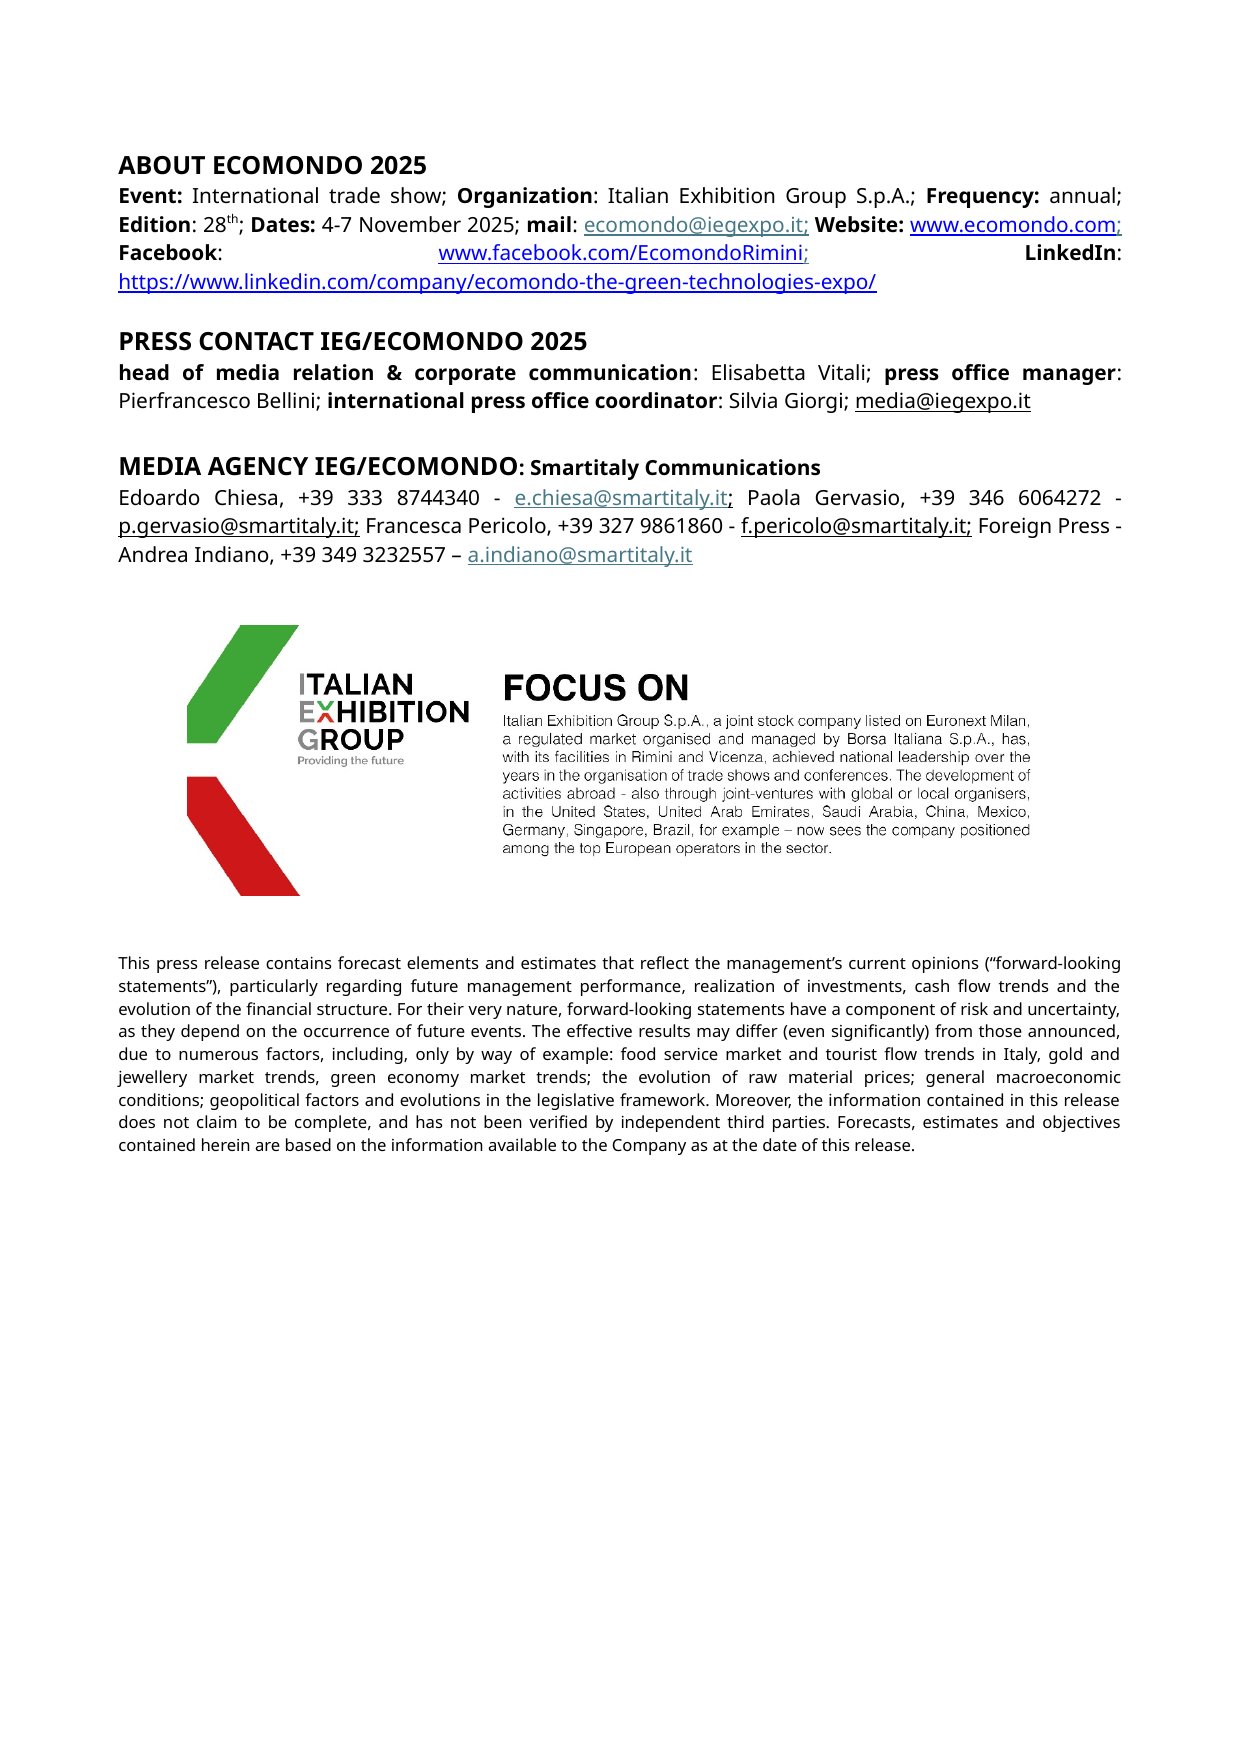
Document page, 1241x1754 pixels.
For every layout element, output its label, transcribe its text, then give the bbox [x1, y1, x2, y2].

picture [187, 625, 1054, 896]
text Event: International trade show; Organization: Italian Exhibition Group S.p.A.; Frequency: annual; Edition: 28th; Dates: 4-7 November 2025; mail: ecomondo@iegexpo.it; Website: www.ecomondo.com; Facebook: www.facebook.com/EcomondoRimini; LinkedIn: https://www.linkedin.com/company/ecomondo-the-green-technologies-expo/ [118, 182, 1122, 295]
text This press release contains forecast elements and estimates that reflect the management’s current opinions (“forward-looking statements”), particularly regarding future management performance, realization of investments, cash flow trends and the evolution of the financial structure. For their very nature, forward-looking statements have a component of risk and uncertainty, as they depend on the occurrence of future events. The effective results may differ (even significantly) from those announced, due to numerous factors, including, only by way of example: food service market and tourist flow trends in Italy, gold and jewellery market trends, green economy market trends; the evolution of raw material prices; general macroeconomic conditions; geopolitical factors and evolutions in the legislative framework. Moreover, the information contained in this release does not claim to be complete, and has not been verified by independent third parties. Forecasts, estimates and objectives contained herein are based on the information available to the Company as at the date of this release. [118, 952, 1122, 1156]
text PRESS CONTACT IEG/ECOMONDO 2025 [118, 324, 1122, 358]
text ABOUT ECOMONDO 2025 [118, 148, 1122, 182]
text head of media relation & corporate communication: Elisabetta Vitali; press office manager: Pierfrancesco Bellini; international press office coordinator: Silvia Giorgi; media@iegexpo.it [118, 358, 1122, 415]
text Edoardo Chiesa, +39 333 8744340 - e.chiesa@smartitaly.it; Paola Gervasio, +39 346 6064272 - p.gervasio@smartitaly.it; Francesca Pericolo, +39 327 9861860 - f.pericolo@smartitaly.it; Foreign Press - Andrea Indiano, +39 349 3232557 – a.indiano@smartitaly.it [118, 483, 1122, 568]
text MEDIA AGENCY IEG/ECOMONDO: Smartitaly Communications [118, 449, 1122, 483]
